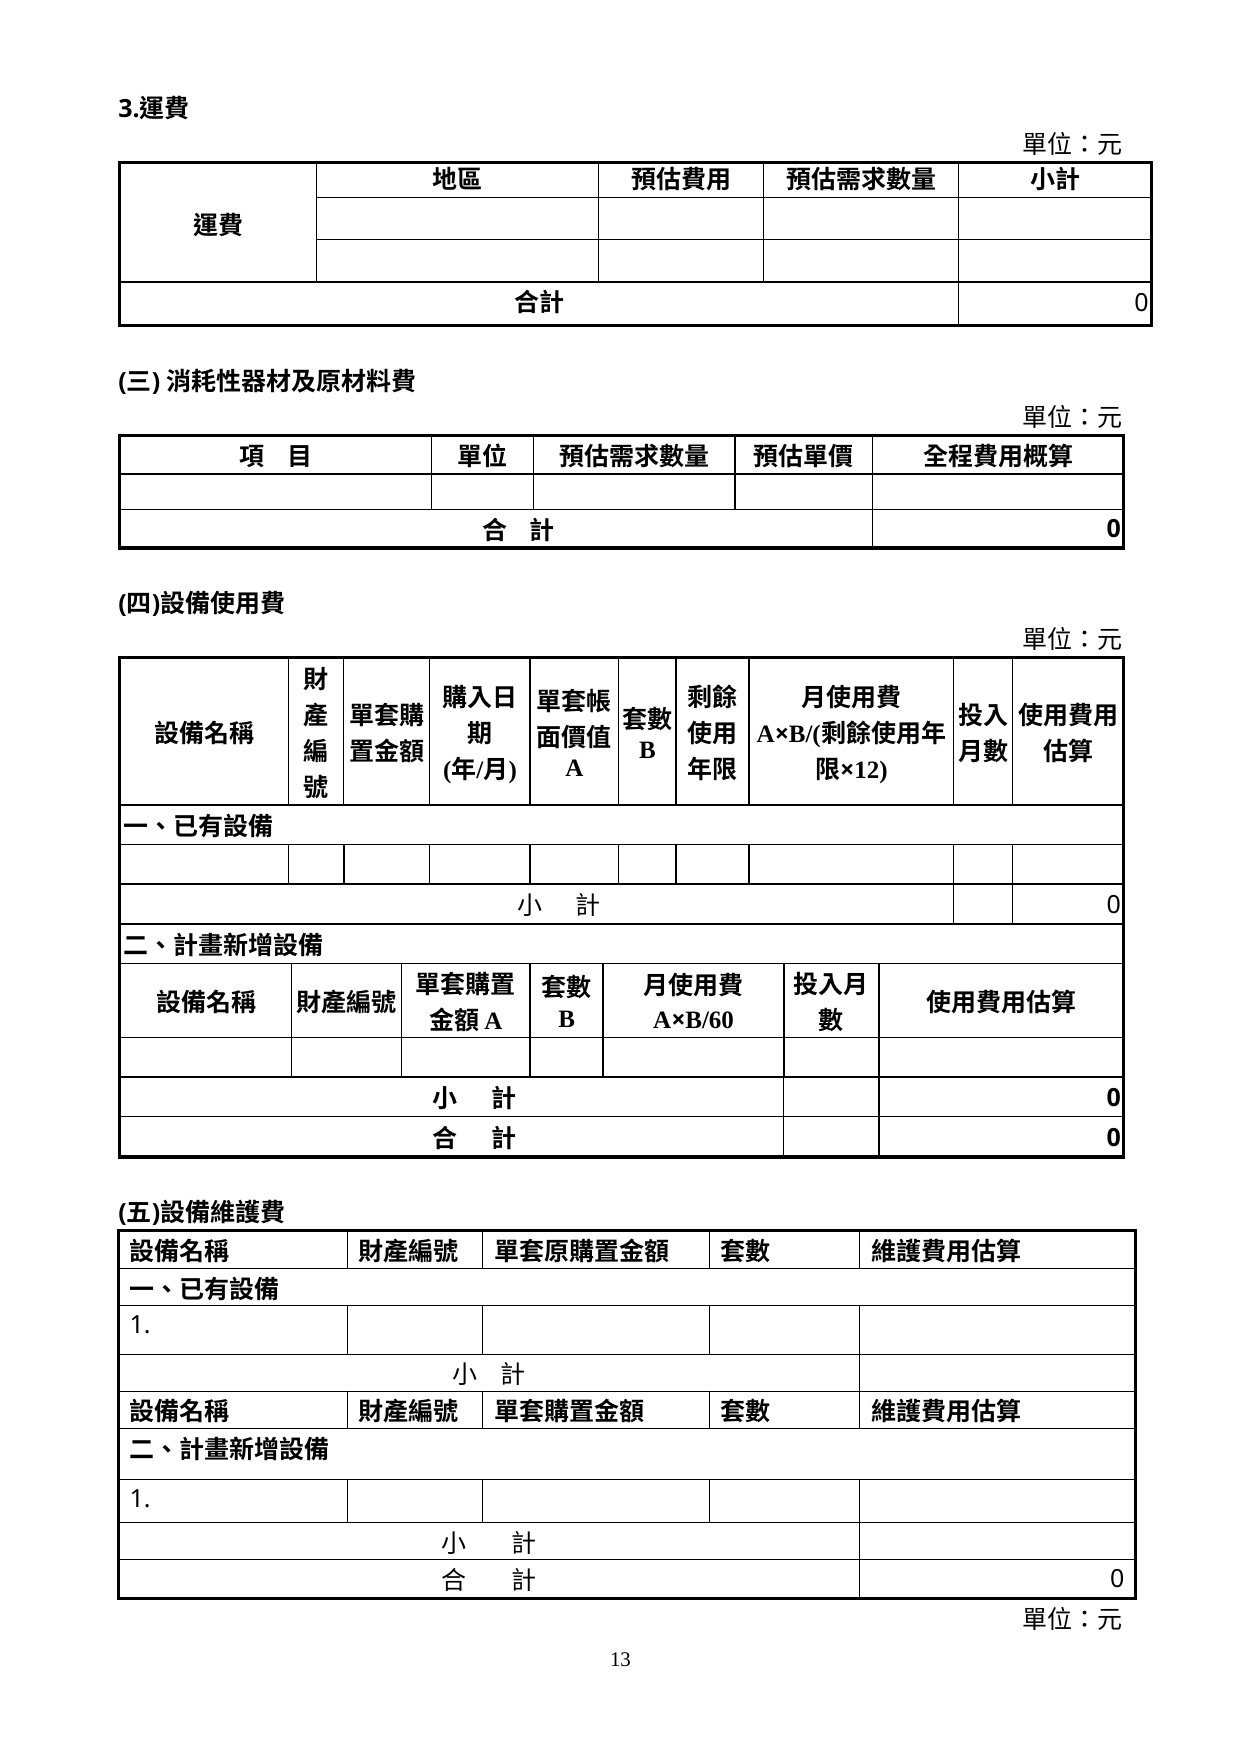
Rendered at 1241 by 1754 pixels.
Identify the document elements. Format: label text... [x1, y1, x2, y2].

table_cell 設備名稱 [120, 1392, 347, 1428]
table_cell [348, 1306, 482, 1353]
table_header 運費 [121, 164, 316, 281]
table_cell 單套購置金額 [483, 1392, 709, 1428]
table_cell 0 [959, 283, 1150, 324]
table_header 使用費用估算 [1013, 659, 1122, 804]
table_cell [954, 845, 1012, 883]
table_cell [873, 475, 1122, 508]
text (三) 消耗性器材及原材料費 [118, 361, 1122, 397]
table_cell [677, 845, 748, 883]
table_header 單位 [432, 437, 533, 473]
table_cell 1. [120, 1306, 347, 1353]
table_cell [531, 845, 618, 883]
table_cell 0 [1013, 885, 1122, 923]
table_cell 一、已有設備 [121, 806, 1122, 844]
table_cell [345, 845, 429, 883]
table_cell 合計 [121, 283, 958, 324]
table_cell [430, 845, 529, 883]
text 單位：元 [118, 620, 1122, 656]
table_cell 二、計畫新增設備 [121, 925, 1122, 962]
table_cell [860, 1480, 1134, 1522]
table_cell [750, 845, 953, 883]
table_cell [599, 198, 763, 239]
table_cell 二、計畫新增設備 [120, 1429, 1134, 1479]
table_cell [531, 1038, 602, 1076]
table_header 預估需求數量 [534, 437, 734, 473]
table_header 地區 [317, 164, 598, 197]
table_header 預估單價 [736, 437, 872, 473]
table_cell 使用費用估算 [880, 964, 1122, 1037]
text (五)設備維護費 [118, 1192, 1122, 1229]
table_cell 套數 B [531, 964, 602, 1037]
table_header 維護費用估算 [860, 1232, 1134, 1268]
table_header 剩餘使用年限 [677, 659, 748, 804]
table_cell [289, 845, 343, 883]
table_cell [483, 1480, 709, 1522]
table_cell [619, 845, 675, 883]
table_header 設備名稱 [121, 659, 288, 804]
table_header 財產編號 [289, 659, 343, 804]
table_cell 小 計 [121, 1078, 783, 1116]
table_header 財產編號 [348, 1232, 482, 1268]
table_cell 設備名稱 [121, 964, 291, 1037]
table_cell 合 計 [121, 1117, 783, 1155]
table_cell 套數 [710, 1392, 859, 1428]
table_cell 小 計 [121, 885, 953, 923]
table_cell [710, 1480, 859, 1522]
table_cell 投入月數 [785, 964, 878, 1037]
table_cell [121, 1038, 291, 1076]
table_cell [317, 198, 598, 239]
table_cell 合 計 [120, 1560, 859, 1597]
table_cell 單套購置 金額A [402, 964, 529, 1037]
table_cell [954, 885, 1012, 923]
table_cell 小 計 [120, 1355, 859, 1391]
table_cell [736, 475, 872, 508]
table_header 預估費用 [599, 164, 763, 197]
table_cell [880, 1038, 1122, 1076]
table_cell [604, 1038, 783, 1076]
table_header 小計 [959, 164, 1150, 197]
text 單位：元 [118, 125, 1122, 161]
table_cell 0 [873, 510, 1122, 546]
table_header 單套帳面價值A [531, 659, 618, 804]
table_cell 1. [120, 1480, 347, 1522]
table_cell 0 [880, 1078, 1122, 1116]
table_cell [764, 240, 958, 281]
table_cell [784, 1117, 878, 1155]
table_cell [317, 240, 598, 281]
table_header 預估需求數量 [764, 164, 958, 197]
table_cell [860, 1523, 1134, 1559]
table_cell [785, 1038, 878, 1076]
table_cell [764, 198, 958, 239]
table_header 購入日期 (年/月) [430, 659, 529, 804]
table_header 月使用費 A×B/(剩餘使用年限×12) [750, 659, 953, 804]
text 單位：元 [118, 397, 1122, 433]
table_cell [483, 1306, 709, 1353]
table_cell 合 計 [121, 510, 872, 546]
table_header 單套購置金額 [344, 659, 429, 804]
table_cell [121, 845, 288, 883]
table_cell 小 計 [120, 1523, 859, 1559]
table_cell [348, 1480, 482, 1522]
table_cell 月使用費 A×B/60 [604, 964, 783, 1037]
table_header 單套原購置金額 [483, 1232, 709, 1268]
table_cell 財產編號 [348, 1392, 482, 1428]
table_header 全程費用概算 [873, 437, 1122, 473]
table_header 設備名稱 [120, 1232, 347, 1268]
table_header 投入月數 [954, 659, 1012, 804]
table_cell [534, 475, 734, 508]
table_cell [599, 240, 763, 281]
table_cell [710, 1306, 859, 1353]
table_cell [1013, 845, 1122, 883]
table_header 套數 [710, 1232, 859, 1268]
table_cell 維護費用估算 [860, 1392, 1134, 1428]
table_cell 財產編號 [292, 964, 401, 1037]
table_cell 0 [880, 1117, 1122, 1155]
table_cell [121, 475, 431, 508]
table_cell 0 [860, 1560, 1134, 1597]
table_cell [860, 1306, 1134, 1353]
table_cell [402, 1038, 529, 1076]
text 單位：元 [118, 1600, 1122, 1636]
table_cell [784, 1078, 878, 1116]
table_cell [860, 1355, 1134, 1391]
text 3.運費 [118, 89, 1122, 125]
table_cell 一、已有設備 [120, 1269, 1134, 1305]
table_header 套數 B [619, 659, 675, 804]
table_header 項 目 [121, 437, 431, 473]
table_cell [432, 475, 533, 508]
table_cell [292, 1038, 401, 1076]
table_cell [959, 198, 1150, 239]
table_cell [959, 240, 1150, 281]
text (四)設備使用費 [118, 583, 1122, 620]
